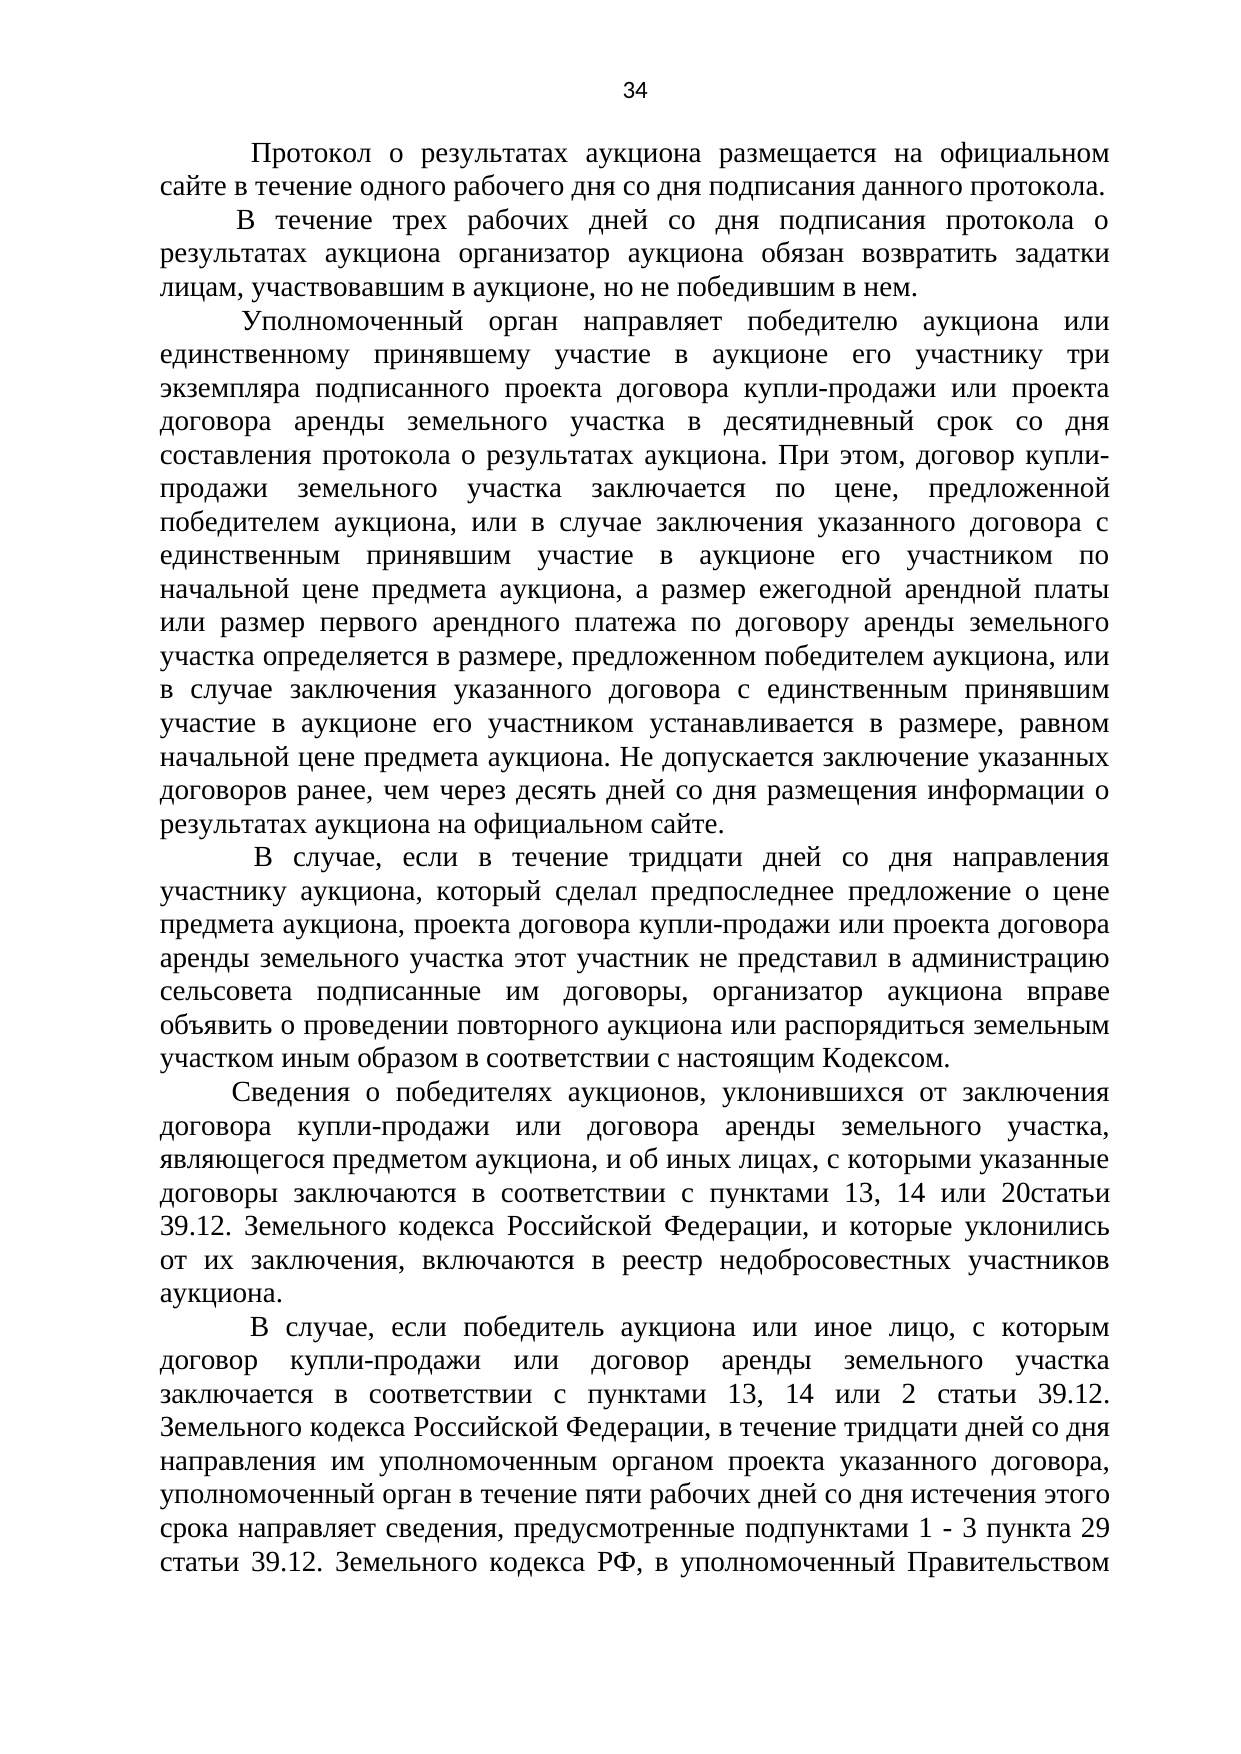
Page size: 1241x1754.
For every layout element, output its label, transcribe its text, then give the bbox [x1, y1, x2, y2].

text Протокол о результатах аукциона размещается на официальном сайте в течение одного рабочего дня со дня подписания данного протокола. [159, 135, 1110, 202]
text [159, 1309, 1110, 1577]
text В случае, если в течение тридцати дней со дня направления участнику аукциона, который сделал предпоследнее предложение о цене предмета аукциона, проекта договора купли-продажи или проекта договора аренды земельного участка этот участник не представил в администрацию сельсовета подписанные им договоры, организатор аукциона вправе объявить о проведении повторного аукциона или распорядиться земельным участком иным образом в соответствии с настоящим Кодексом. [159, 839, 1110, 1074]
list В течение трех рабочих дней со дня подписания протокола о результатах аукциона организатор аукциона обязан возвратить задатки лицам, участвовавшим в аукционе, но не победившим в нем. [159, 202, 1110, 303]
list Уполномоченный орган направляет победителю аукциона или единственному принявшему участие в аукционе его участнику три экземпляра подписанного проекта договора купли-продажи или проекта договора аренды земельного участка в десятидневный срок со дня составления протокола о результатах аукциона. При этом, договор купли-продажи земельного участка заключается по цене, предложенной победителем аукциона, или в случае заключения указанного договора с единственным принявшим участие в аукционе его участником по начальной цене предмета аукциона, а размер ежегодной арендной платы или размер первого арендного платежа по договору аренды земельного участка определяется в размере, предложенном победителем аукциона, или в случае заключения указанного договора с единственным принявшим участие в аукционе его участником устанавливается в размере, равном начальной цене предмета аукциона. Не допускается заключение указанных договоров ранее, чем через десять дней со дня размещения информации о результатах аукциона на официальном сайте. [159, 303, 1110, 839]
list Сведения о победителях аукционов, уклонившихся от заключения договора купли-продажи или договора аренды земельного участка, являющегося предметом аукциона, и об иных лицах, с которыми указанные договоры заключаются в соответствии с пунктами 13, 14 или 20статьи 39.12. Земельного кодекса Российской Федерации, и которые уклонились от их заключения, включаются в реестр недобросовестных участников аукциона. [159, 1074, 1110, 1309]
